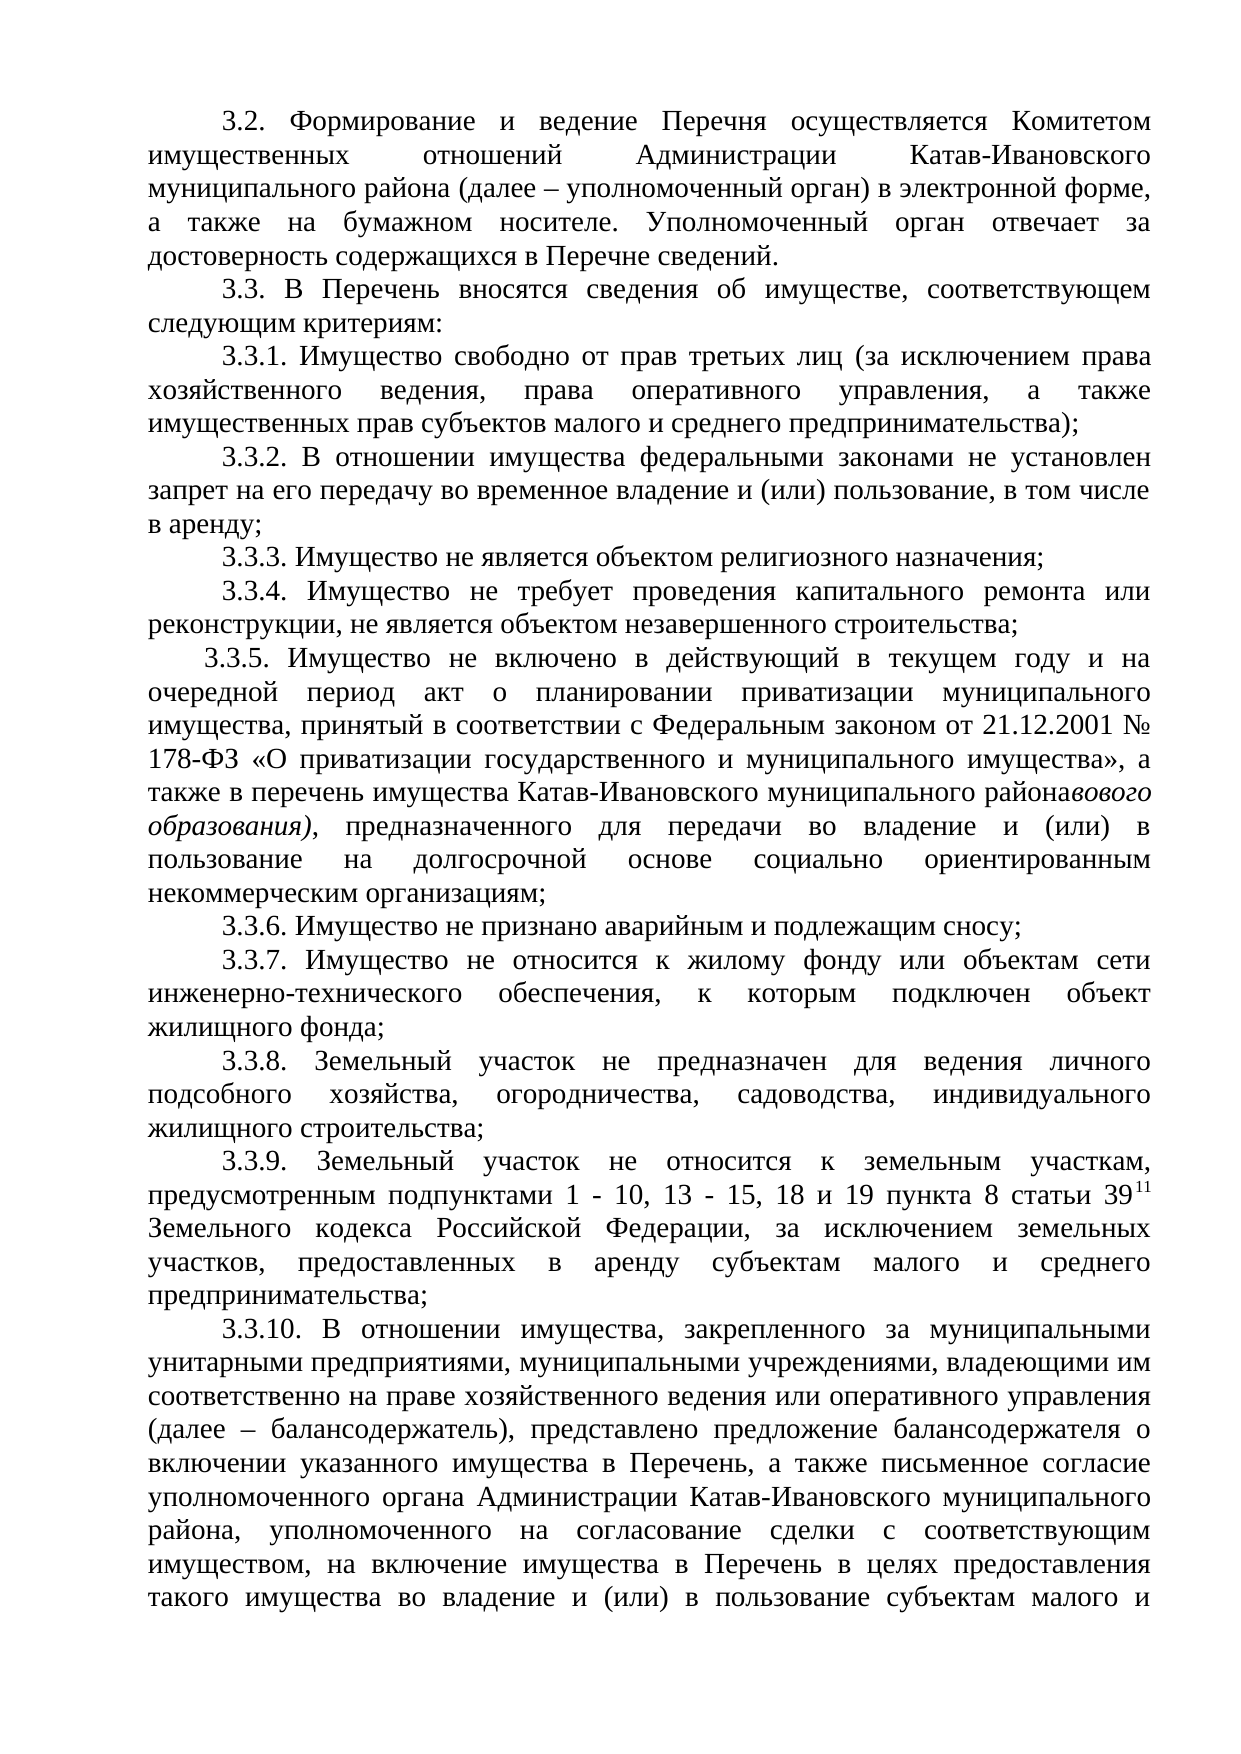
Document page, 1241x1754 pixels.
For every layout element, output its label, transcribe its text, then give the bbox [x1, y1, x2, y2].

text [148, 1311, 1152, 1613]
text 3.3.1. Имущество свободно от прав третьих лиц (за исключением права хозяйственного ведения, права оперативного управления, а также имущественных прав субъектов малого и среднего предпринимательства); [148, 338, 1152, 439]
text 3.3.8. Земельный участок не предназначен для ведения личного подсобного хозяйства, огородничества, садоводства, индивидуального жилищного строительства; [148, 1043, 1152, 1143]
text 3.3. В Перечень вносятся сведения об имуществе, соответствующем следующим критериям: [148, 271, 1152, 338]
text 3.3.4. Имущество не требует проведения капитального ремонта или реконструкции, не является объектом незавершенного строительства; [148, 573, 1152, 640]
text 3.3.2. В отношении имущества федеральными законами не установлен запрет на его передачу во временное владение и (или) пользование, в том числе в аренду; [148, 439, 1152, 539]
text 3.3.3. Имущество не является объектом религиозного назначения; [148, 539, 1152, 573]
text 3.2. Формирование и ведение Перечня осуществляется Комитетом имущественных отношений Администрации Катав-Ивановского муниципального района (далее – уполномоченный орган) в электронной форме, а также на бумажном носителе. Уполномоченный орган отвечает за достоверность содержащихся в Перечне сведений. [148, 103, 1152, 271]
text 3.3.6. Имущество не признано аварийным и подлежащим сносу; [148, 908, 1152, 942]
text 3.3.5. Имущество не включено в действующий в текущем году и на очередной период акт о планировании приватизации муниципального имущества, принятый в соответствии с Федеральным законом от 21.12.2001 № 178-ФЗ «О приватизации государственного и муниципального имущества», а также в перечень имущества Катав-Ивановского муниципального районавового образования), предназначенного для передачи во владение и (или) в пользование на долгосрочной основе социально ориентированным некоммерческим организациям; [148, 640, 1152, 908]
text 3.3.7. Имущество не относится к жилому фонду или объектам сети инженерно-технического обеспечения, к которым подключен объект жилищного фонда; [148, 942, 1152, 1043]
text 3.3.9. Земельный участок не относится к земельным участкам, предусмотренным подпунктами 1 - 10, 13 - 15, 18 и 19 пункта 8 статьи 3911 Земельного кодекса Российской Федерации, за исключением земельных участков, предоставленных в аренду субъектам малого и среднего предпринимательства; [148, 1143, 1152, 1311]
